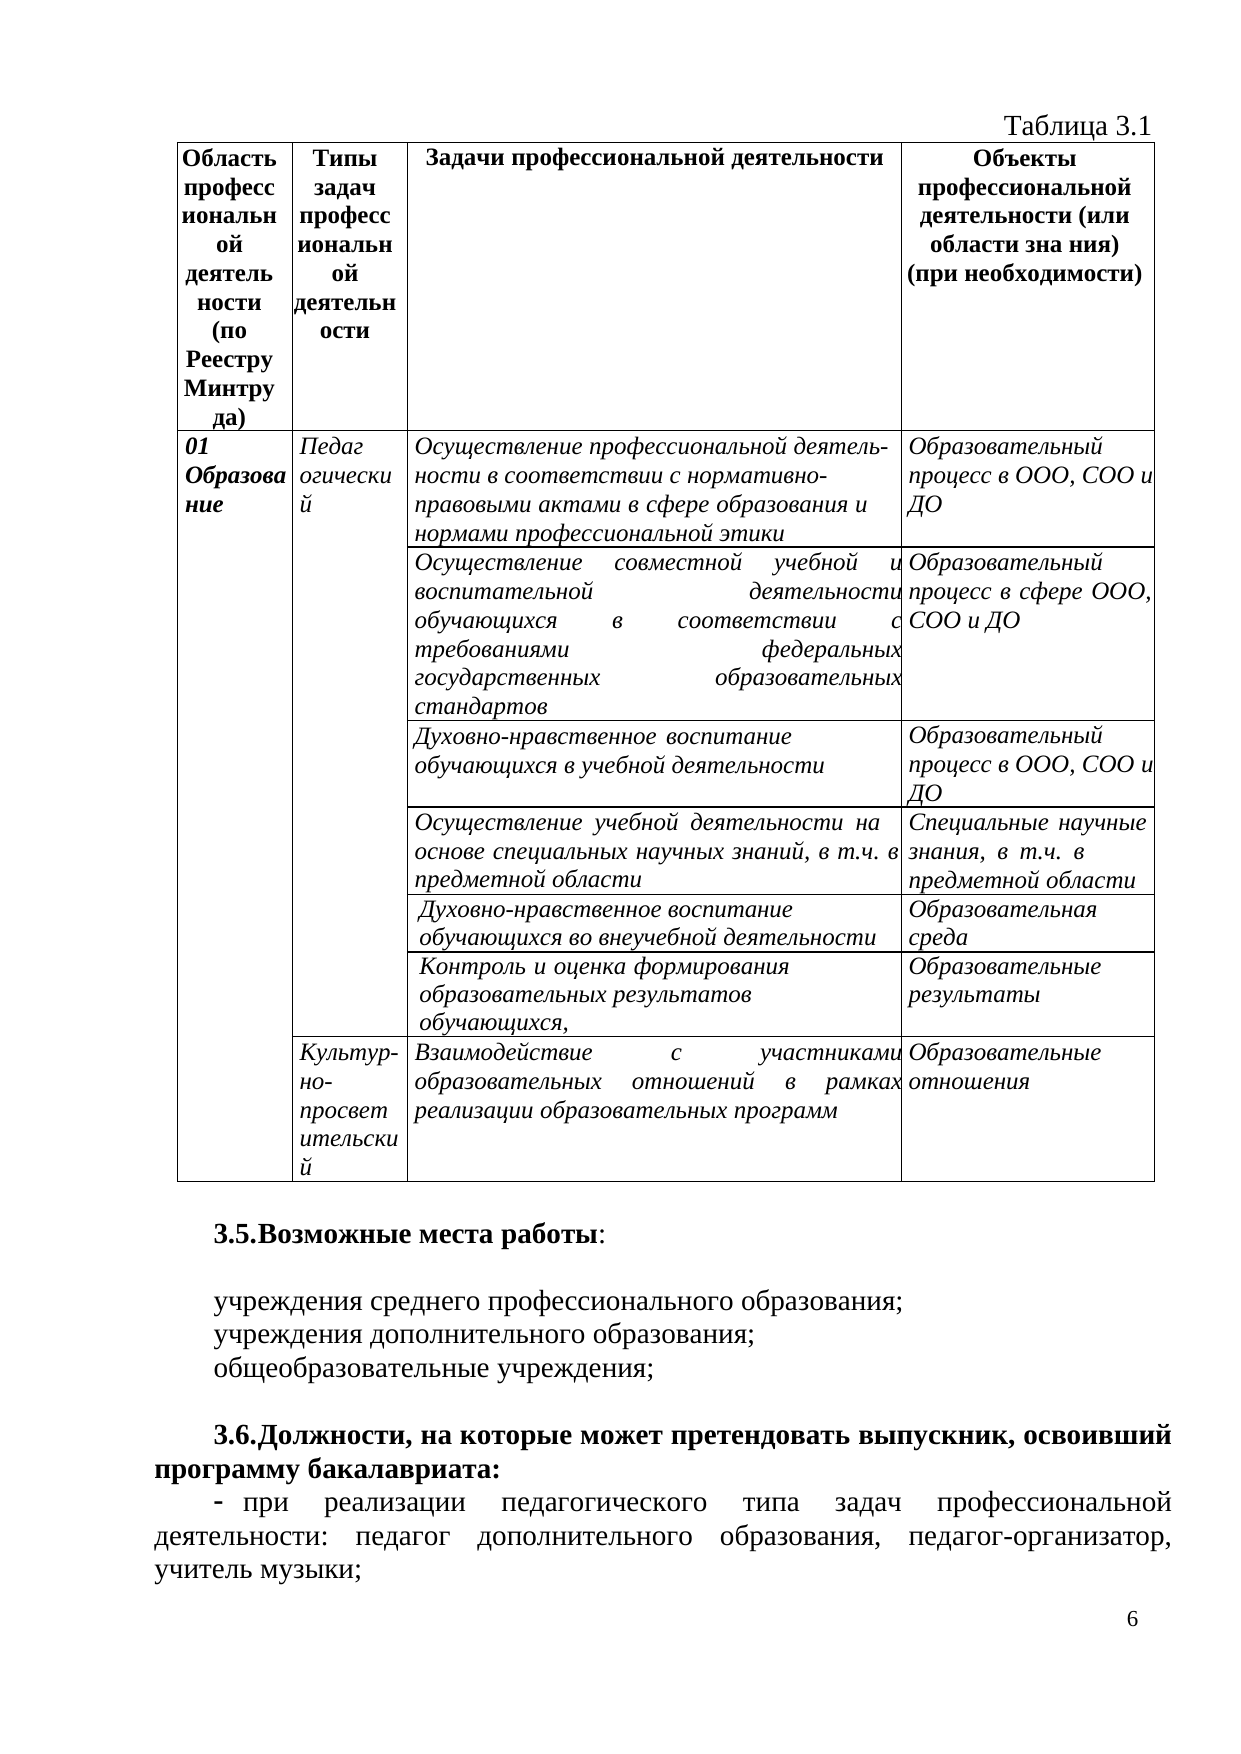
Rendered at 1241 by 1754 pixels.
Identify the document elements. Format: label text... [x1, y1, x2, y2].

table_header Область профессиональной деятельности (по Реестру Минтруда) [178, 143, 292, 430]
text общеобразовательные учреждения; [154, 1350, 1176, 1384]
table_cell Осуществление совместной учебной и воспитательной деятельности обучающихся в соответствии с требованиями федеральных государственных образовательных стандартов [408, 548, 901, 720]
subtitle Должности, на которые может претендовать выпускник, освоивший программу бакалавриата: [154, 1417, 1173, 1484]
table_cell Педагогический [293, 431, 407, 1036]
table_cell Образовательный процесс в сфере ООО, СОО и ДО [902, 548, 1154, 720]
table_cell Осуществление профессиональной деятель- ности в соответствии с нормативно-правовыми актами в сфере образования и нормами профессиональной этики [408, 431, 901, 546]
text Таблица 3.1 [1004, 108, 1176, 142]
list при реализации педагогического типа задач профессиональной деятельности: педагог дополнительного образования, педагог-организатор, учитель музыки; [154, 1484, 1173, 1585]
text учреждения дополнительного образования; [154, 1317, 1176, 1350]
table_header Объекты профессиональной деятельности (или области зна ния) (при необходимости) [902, 143, 1154, 430]
table_cell Образовательный процесс в ООО, СОО и ДО [902, 721, 1154, 806]
table_cell Осуществление учебной деятельности на основе специальных научных знаний, в т.ч. в предметной области [408, 808, 901, 894]
table_cell Образовательные отношения [902, 1037, 1154, 1181]
subtitle Возможные места работы: [154, 1216, 1176, 1249]
table_cell Взаимодействие с участниками образовательных отношений в рамках реализации образовательных программ [408, 1037, 901, 1181]
table_cell Духовно-нравственное воспитание обучающихся во внеучебной деятельности [408, 895, 901, 951]
table_cell Образовательная среда [902, 895, 1154, 951]
table_header Задачи профессиональной деятельности [408, 143, 901, 430]
table_header Типы задач профессиональной деятельности [293, 143, 407, 430]
table_cell Контроль и оценка формирования образовательных результатов обучающихся, [408, 953, 901, 1036]
table_cell 01 Образование [178, 431, 292, 1181]
table_cell Образовательный процесс в ООО, СОО и ДО [902, 431, 1154, 546]
table_cell Духовно-нравственное воспитание обучающихся в учебной деятельности [408, 721, 901, 806]
text учреждения среднего профессионального образования; [154, 1283, 1176, 1317]
table_cell Культур- но-просветительский [293, 1037, 407, 1181]
table_cell Специальные научные знания, в т.ч. в предметной области [902, 808, 1154, 894]
table_cell Образовательные результаты [902, 953, 1154, 1036]
